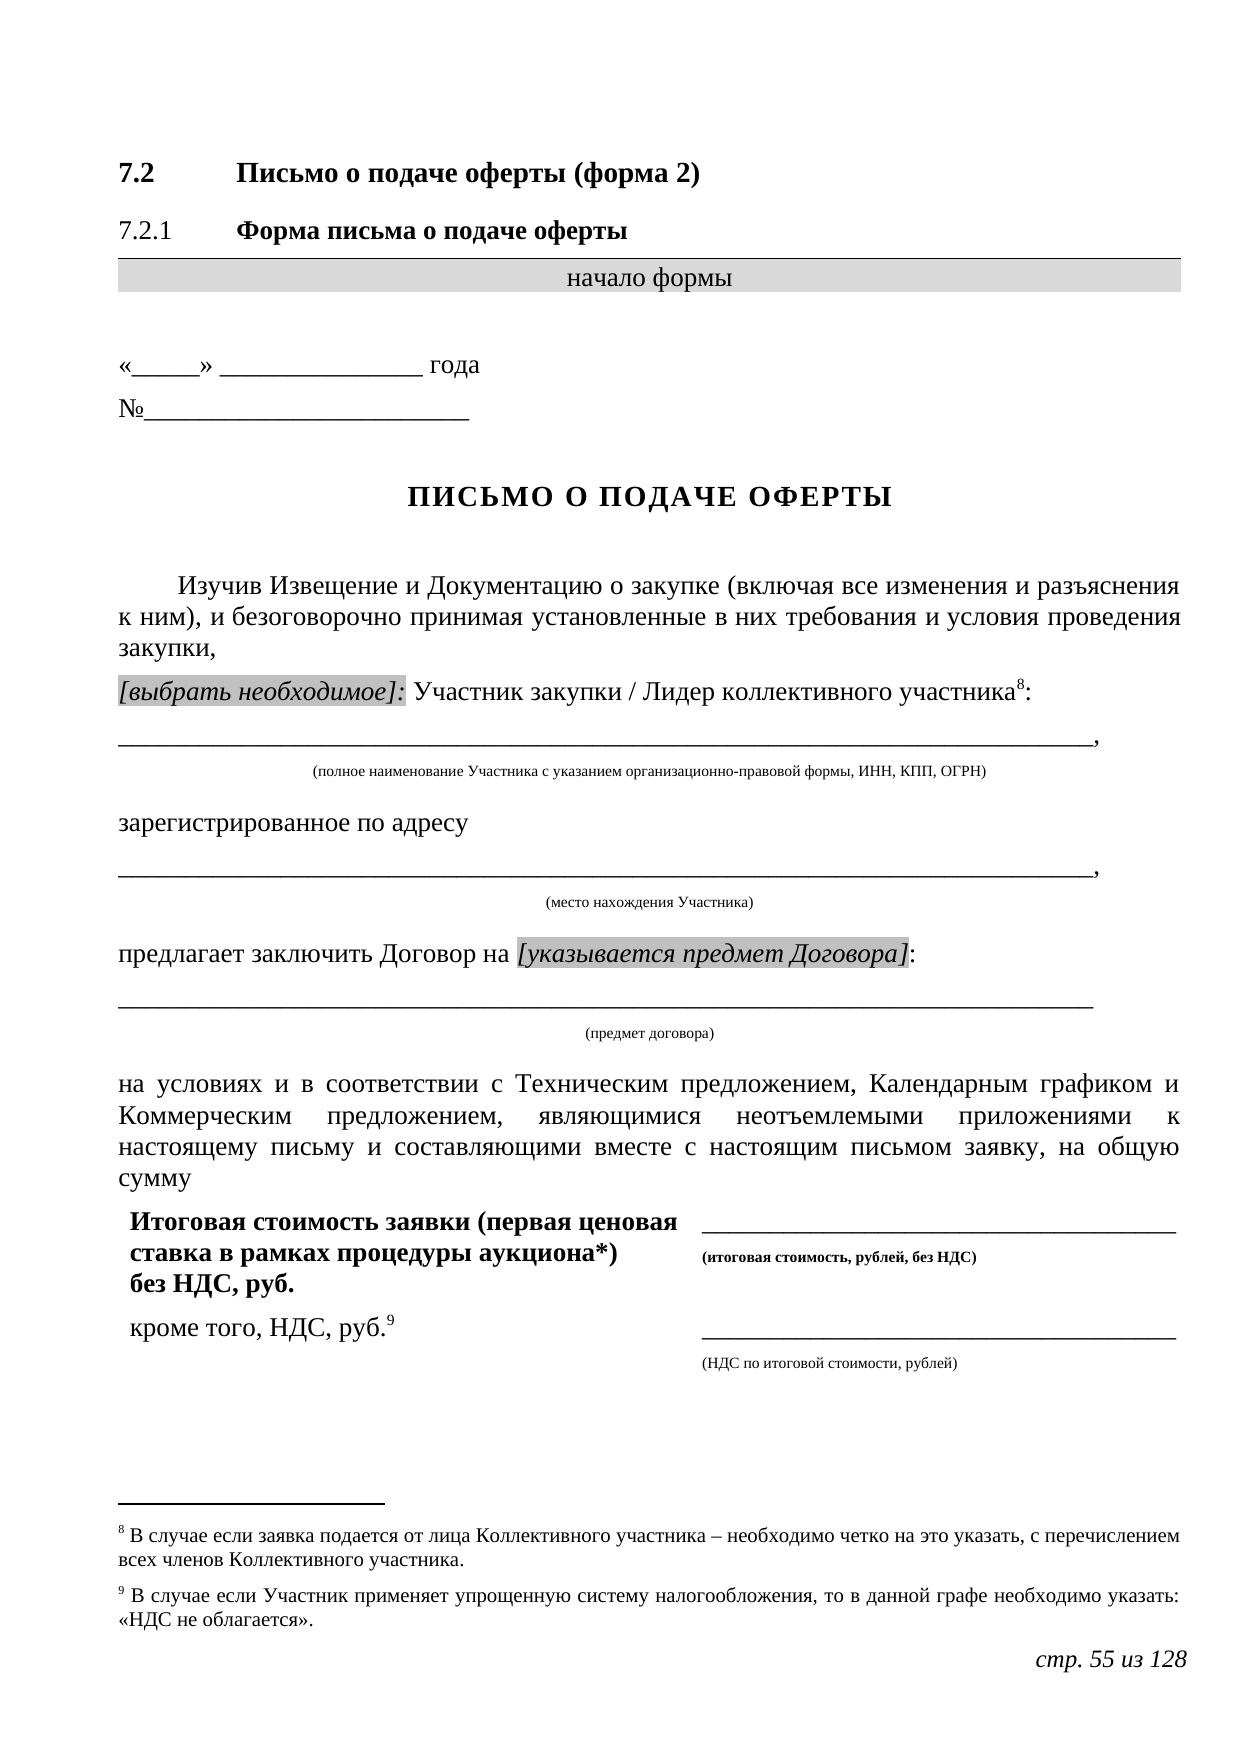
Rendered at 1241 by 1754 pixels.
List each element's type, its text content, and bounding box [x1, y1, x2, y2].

text предлагает заключить Договор на [указывается предмет Договора]: [118, 937, 517, 968]
text Изучив Извещение и Документацию о закупке (включая все изменения и разъяснения к ним), и безоговорочно принимая установленные в них требования и условия проведения закупки, [118, 569, 1181, 662]
text «_____» _______________ года [118, 348, 635, 379]
table_header ___________________________________ (итоговая стоимость, рублей, без НДС) [691, 1192, 1193, 1298]
text Письмо о подаче оферты [118, 479, 1181, 513]
table_cell ___________________________________ (НДС по итоговой стоимости, рублей) [691, 1298, 1193, 1385]
table_cell кроме того, НДС, руб. [118, 1298, 691, 1385]
text №________________________ [118, 392, 635, 423]
text начало формы [118, 259, 1181, 292]
text зарегистрированное по адресу [118, 806, 1181, 837]
table_header Итоговая стоимость заявки (первая ценовая ставка в рамках процедуры аукциона*) без НДС, руб. [118, 1192, 691, 1298]
text ________________________________________________________________________, [118, 718, 1181, 749]
text на условиях и в соответствии с Техническим предложением, Календарным графиком и Коммерческим предложением, являющимися неотъемлемыми приложениями к настоящему письму и составляющими вместе с настоящим письмом заявку, на общую сумму [118, 1068, 1181, 1192]
text (полное наименование Участника с указанием организационно-правовой формы, ИНН, КПП, ОГРН) [118, 762, 1181, 793]
text ________________________________________________________________________, [118, 849, 1181, 881]
subtitle Письмо о подаче оферты (форма 2) [118, 156, 1181, 189]
text Форма письма о подаче оферты [118, 214, 1181, 245]
text (предмет договора) [118, 1024, 1181, 1055]
text предлагает заключить Договор на [указывается предмет Договора]: [909, 937, 1181, 968]
text [выбрать необходимое]: Участник закупки / Лидер коллективного участника: [406, 675, 1181, 706]
text (место нахождения Участника) [118, 893, 1181, 924]
text ________________________________________________________________________ [118, 980, 1181, 1011]
